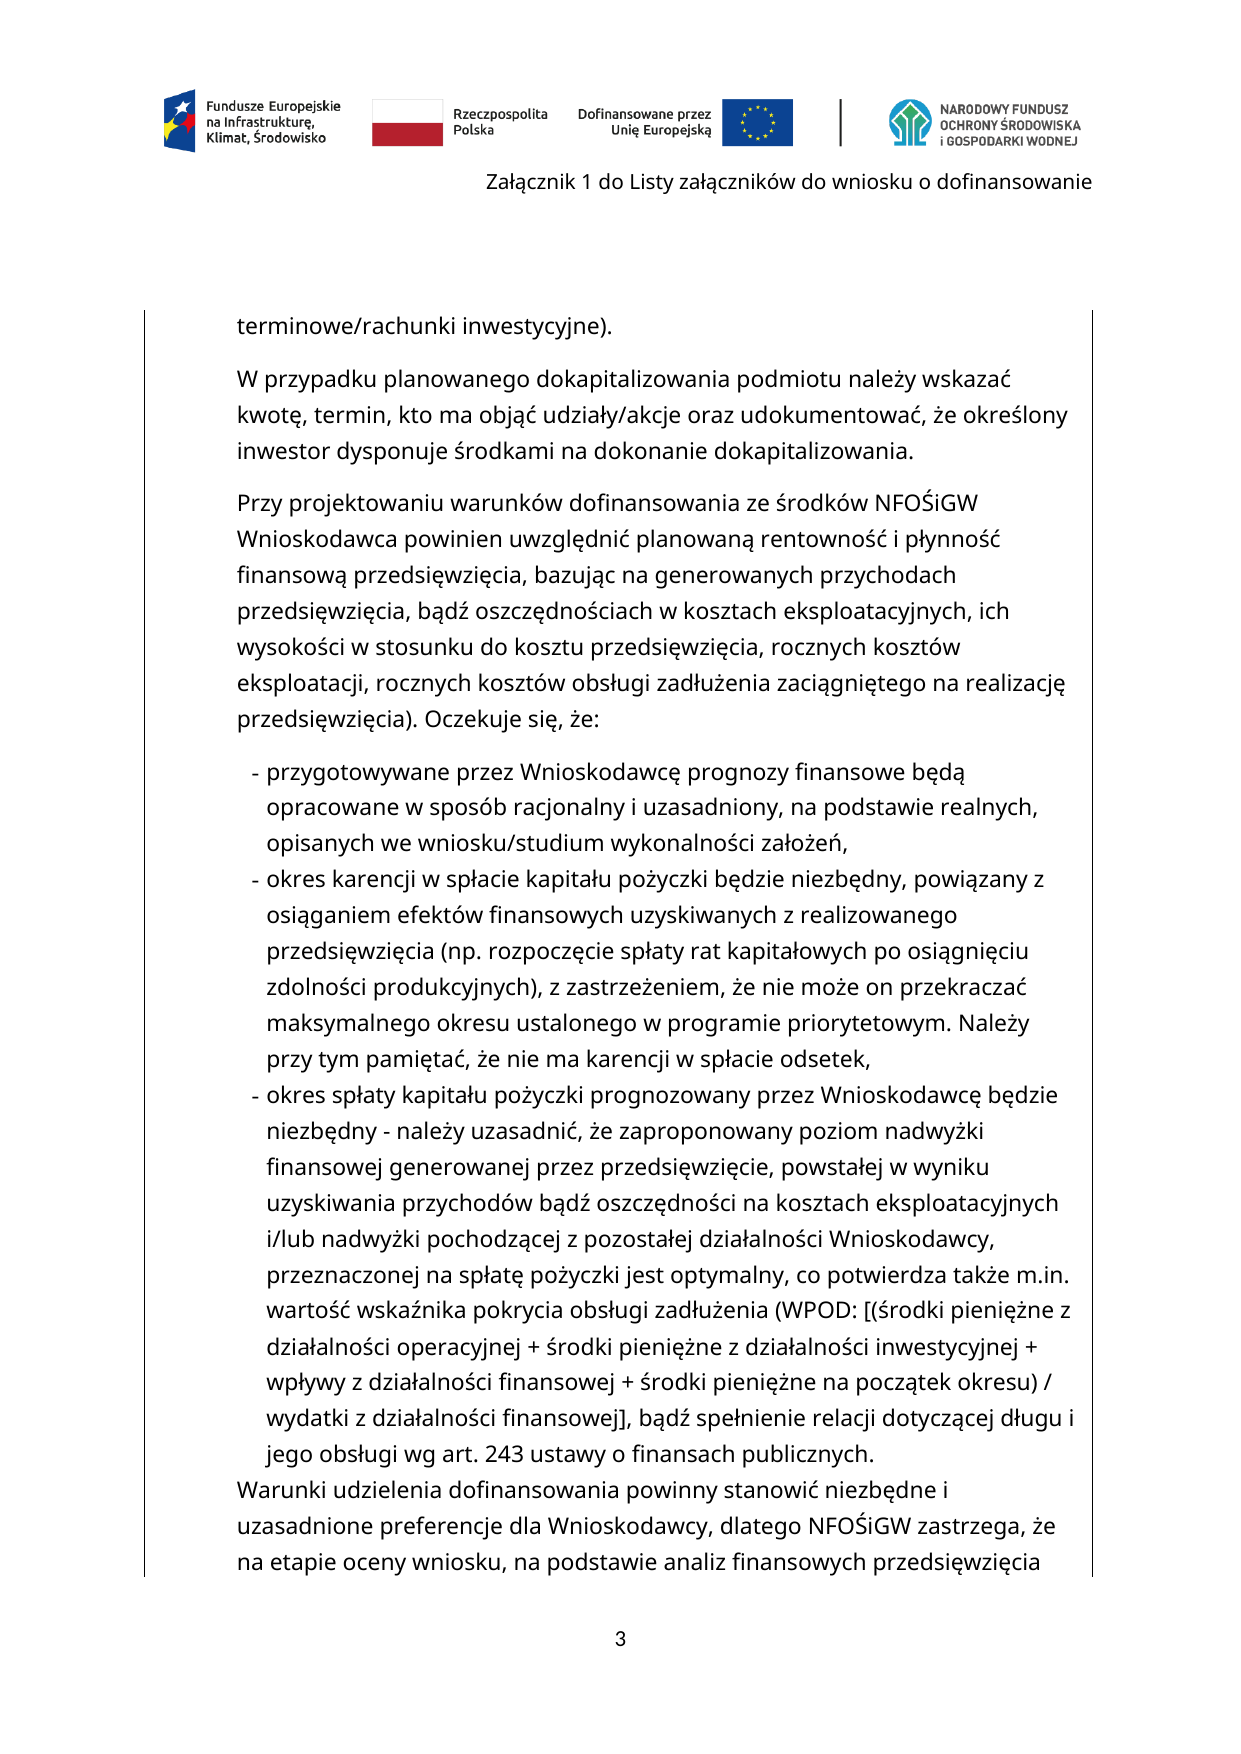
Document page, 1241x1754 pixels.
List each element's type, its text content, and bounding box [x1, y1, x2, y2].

picture [147, 73, 1093, 168]
